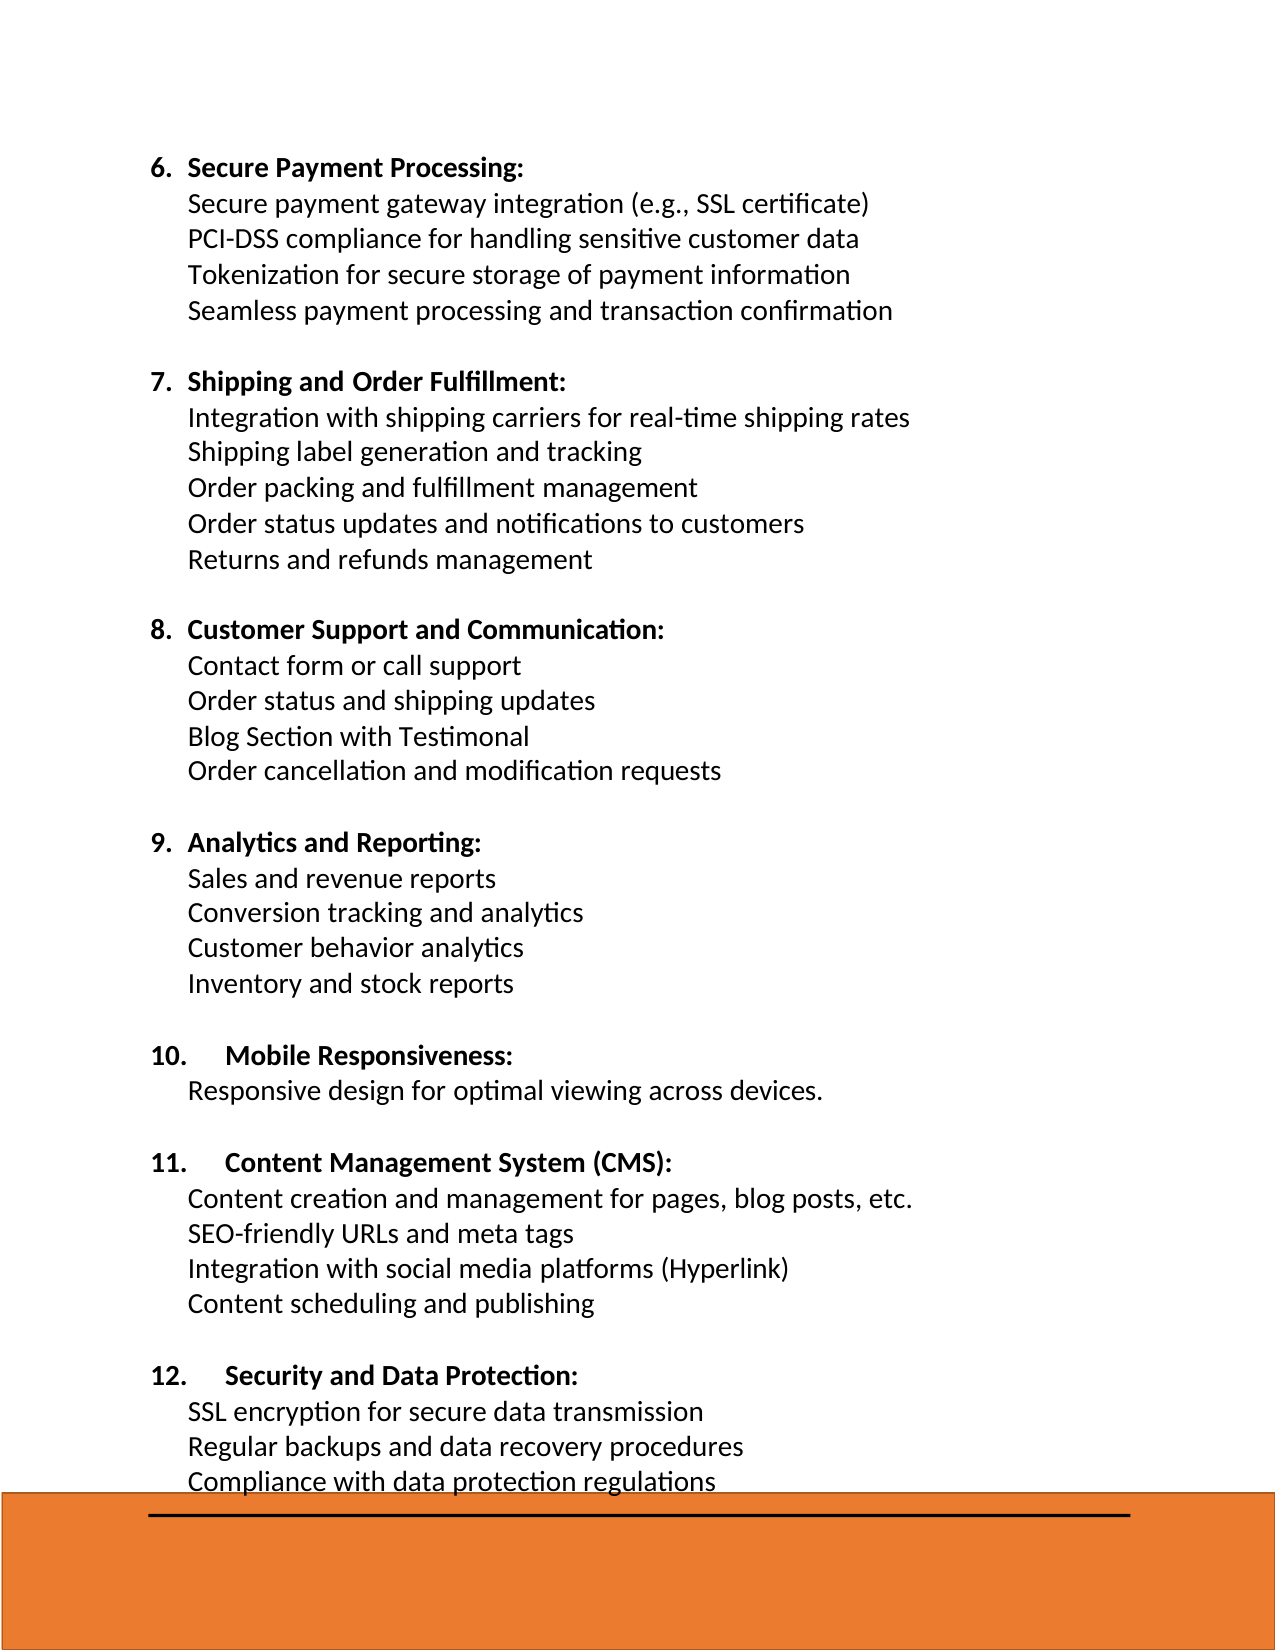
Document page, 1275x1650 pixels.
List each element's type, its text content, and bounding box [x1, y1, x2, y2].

text Order cancellation and modification requests [188, 753, 1162, 788]
text Contact form or call support Order status and shipping updates Blog Section with Testimonal [188, 647, 597, 753]
text Content scheduling and publishing [188, 1286, 1162, 1321]
text Sales and revenue reports Conversion tracking and analytics Customer behavior analytics [188, 860, 603, 965]
subtitle Content Management System (CMS): [150, 1144, 1162, 1179]
text Content creation and management for pages, blog posts, etc. SEO-friendly URLs and meta tags [188, 1180, 914, 1251]
subtitle Analytics and Reporting: [150, 824, 1162, 860]
subtitle Mobile Responsiveness: [150, 1037, 1162, 1072]
text Order status updates and notifications to customers Returns and refunds management [188, 505, 848, 576]
subtitle Customer Support and Communication: [150, 611, 1162, 646]
subtitle Secure Payment Processing: [150, 149, 1162, 184]
text Order packing and fulfillment management [188, 469, 1162, 505]
text Integration with shipping carriers for real-time shipping rates Shipping label generation and tracking [188, 400, 1006, 469]
text Inventory and stock reports [188, 966, 1162, 1001]
text Secure payment gateway integration (e.g., SSL certificate) PCI-DSS compliance for handling sensitive customer data Tokenization for secure storage of payment information Seamless payment processing and transaction confirmation [188, 185, 896, 327]
subtitle Shipping and Order Fulfillment: [150, 363, 1162, 399]
subtitle Security and Data Protection: [150, 1357, 1162, 1393]
text SSL encryption for secure data transmission Regular backups and data recovery procedures Compliance with data protection regulations [188, 1394, 793, 1499]
text Integration with social media platforms (Hyperlink) [188, 1251, 1162, 1285]
text Responsive design for optimal viewing across devices. [188, 1072, 1162, 1107]
